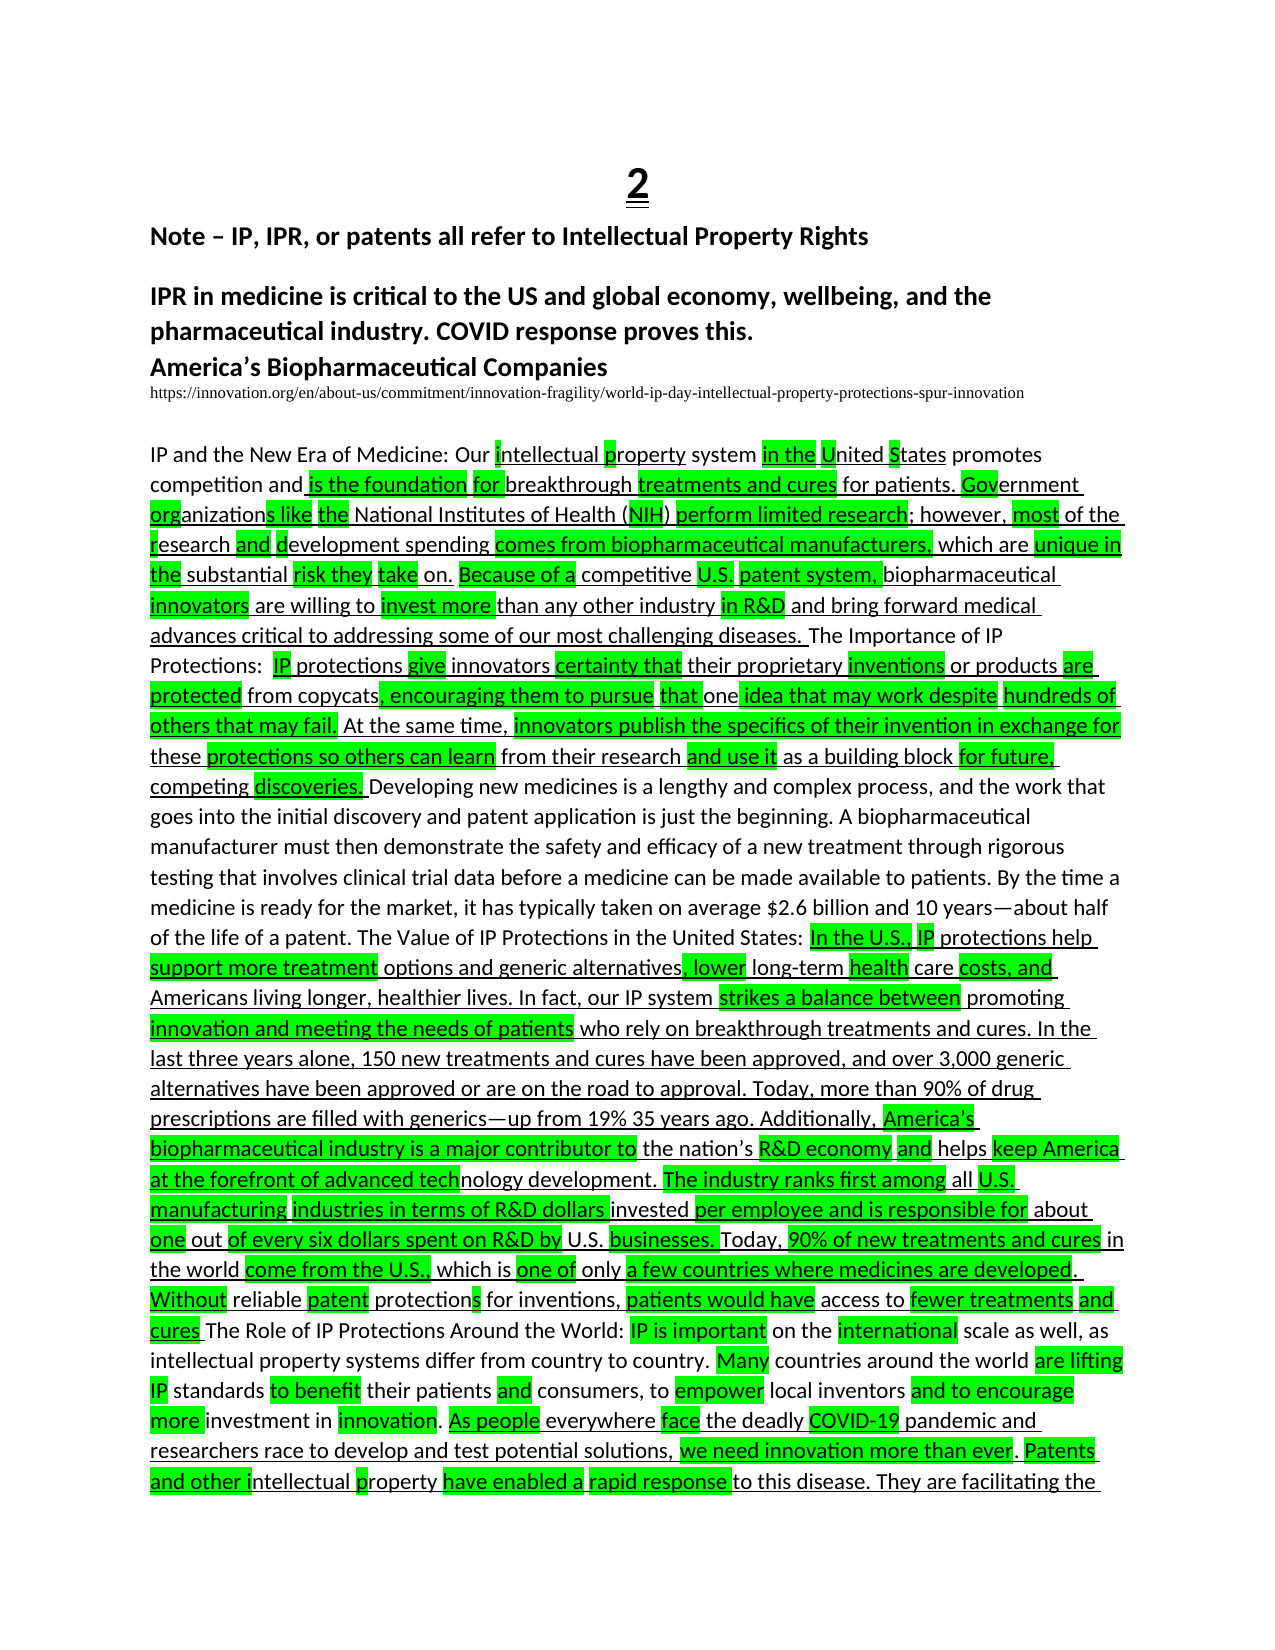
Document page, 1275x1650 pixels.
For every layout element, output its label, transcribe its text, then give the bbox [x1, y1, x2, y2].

subtitle IPR in medicine is critical to the US and global economy, wellbeing, and the pharmaceutical industry. COVID response proves this. [150, 279, 1125, 347]
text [150, 1160, 1125, 1495]
subtitle Note – IP, IPR, or patents all refer to Intellectual Property Rights [150, 219, 1125, 252]
subtitle 2 [150, 154, 1125, 210]
text America’s Biopharmaceutical Companies https://innovation.org/en/about-us/commitment/innovation-fragility/world-ip-day-intellectual-property-protections-spur-innovation [150, 350, 1125, 402]
